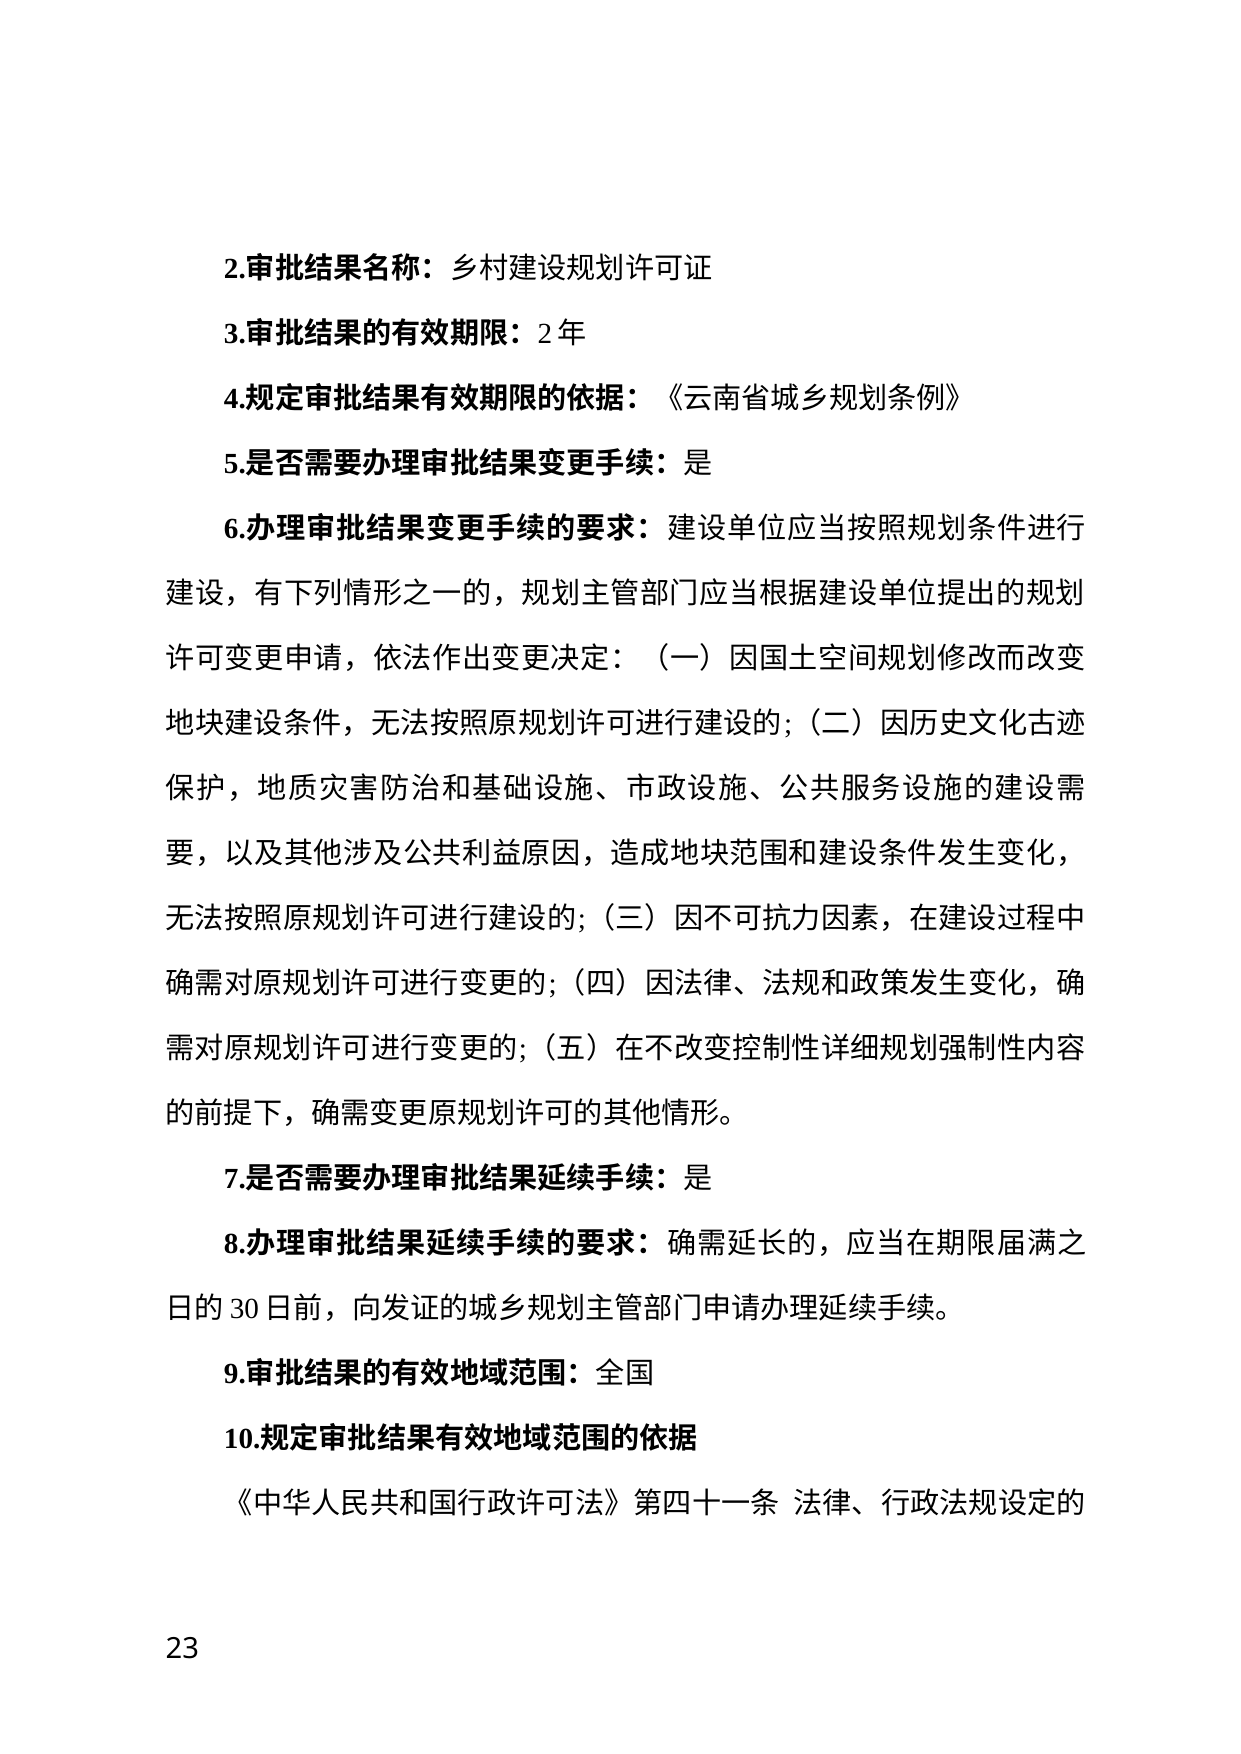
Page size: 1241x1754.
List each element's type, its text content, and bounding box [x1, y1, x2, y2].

list 5.是否需要办理审批结果变更手续：是 [165, 428, 1087, 493]
list 2.审批结果名称：乡村建设规划许可证 [165, 233, 1087, 298]
list 3.审批结果的有效期限：2年 [165, 298, 1087, 363]
list 9.审批结果的有效地域范围：全国 [165, 1338, 1087, 1403]
list 8.办理审批结果延续手续的要求：确需延长的，应当在期限届满之日的30日前，向发证的城乡规划主管部门申请办理延续手续。 [165, 1208, 1087, 1338]
list 10.规定审批结果有效地域范围的依据 [165, 1403, 1087, 1468]
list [165, 1468, 1087, 1533]
list 4.规定审批结果有效期限的依据：《云南省城乡规划条例》 [165, 363, 1087, 428]
list 6.办理审批结果变更手续的要求：建设单位应当按照规划条件进行建设，有下列情形之一的，规划主管部门应当根据建设单位提出的规划许可变更申请，依法作出变更决定：（一）因国土空间规划修改而改变地块建设条件，无法按照原规划许可进行建设的;（二）因历史文化古迹保护，地质灾害防治和基础设施、市政设施、公共服务设施的建设需要，以及其他涉及公共利益原因，造成地块范围和建设条件发生变化，无法按照原规划许可进行建设的;（三）因不可抗力因素，在建设过程中确需对原规划许可进行变更的;（四）因法律、法规和政策发生变化，确需对原规划许可进行变更的;（五）在不改变控制性详细规划强制性内容的前提下，确需变更原规划许可的其他情形。 [165, 493, 1087, 1143]
list 7.是否需要办理审批结果延续手续：是 [165, 1143, 1087, 1208]
